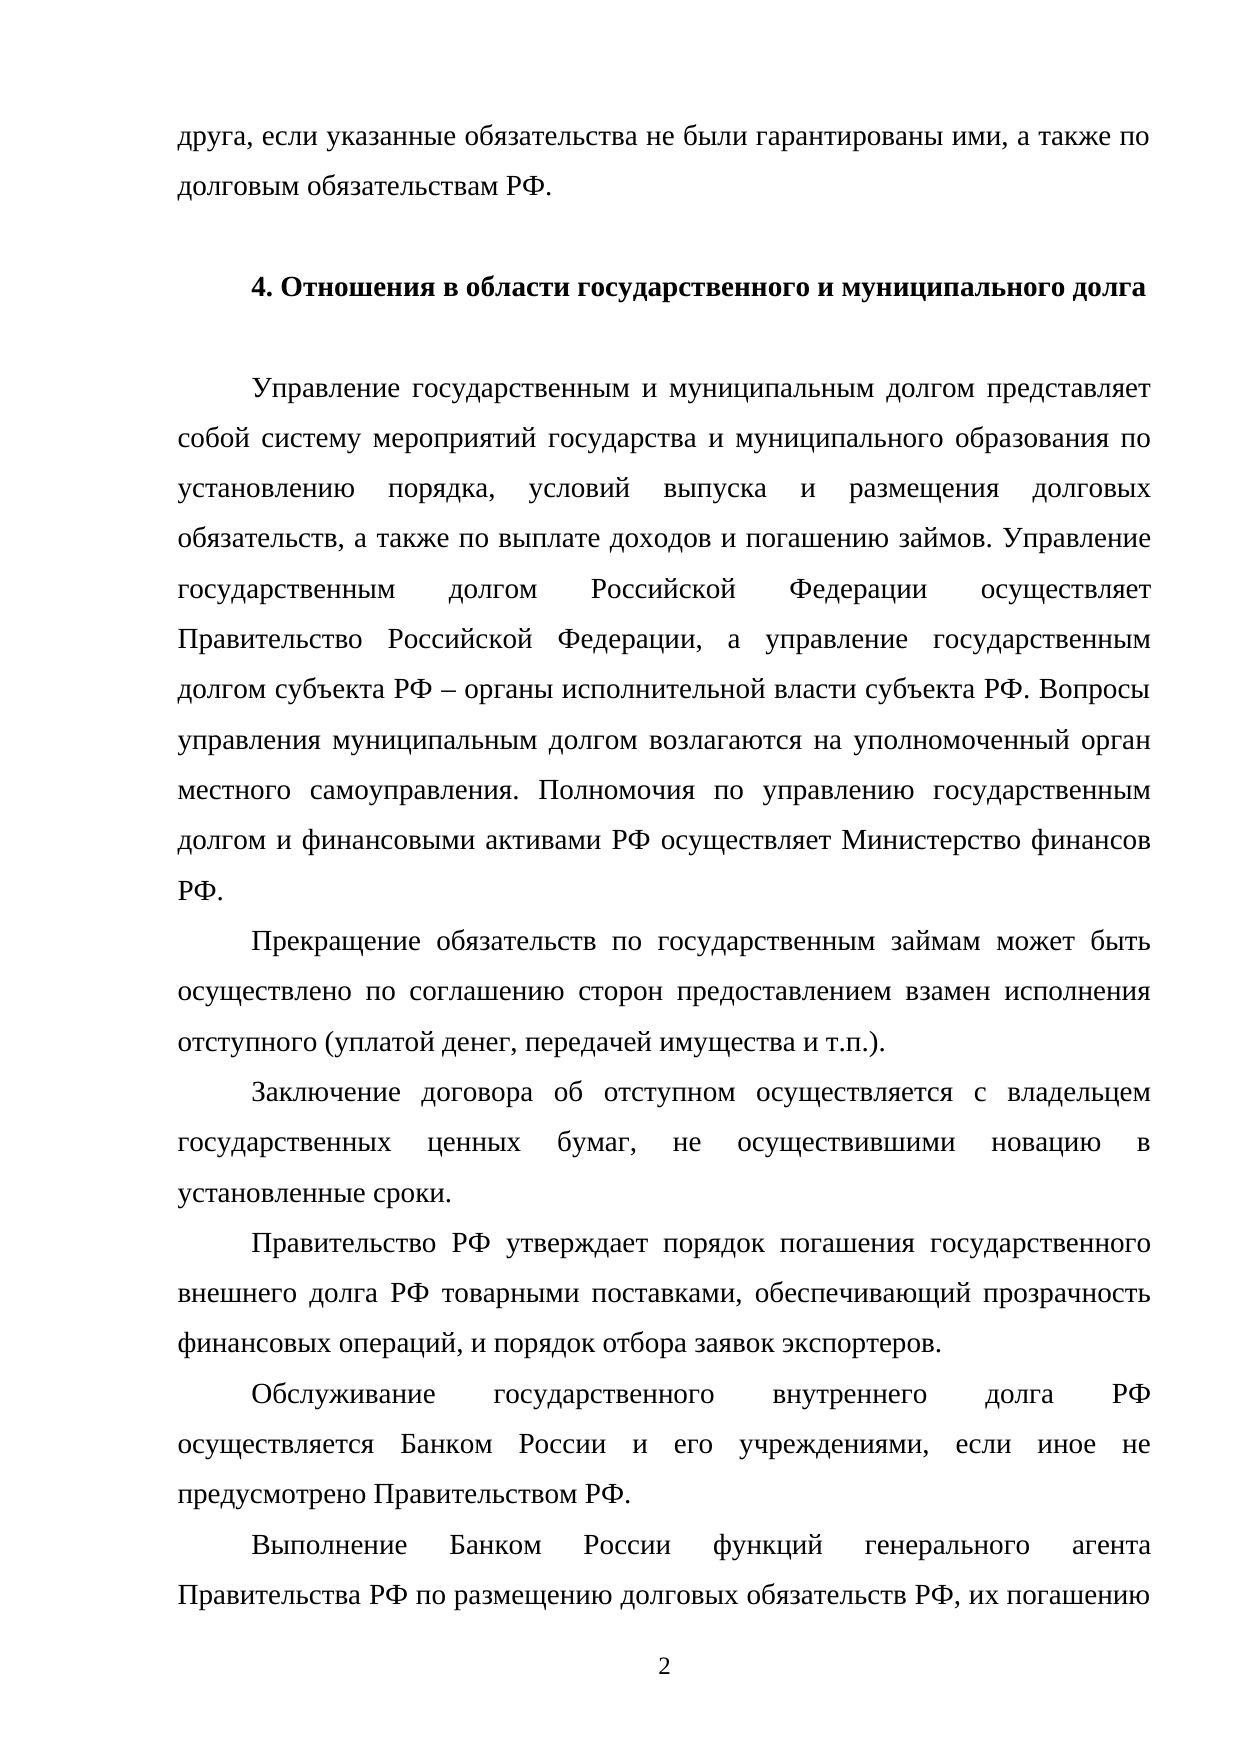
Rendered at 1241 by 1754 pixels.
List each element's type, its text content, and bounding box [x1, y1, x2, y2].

text Управление государственным и муниципальным долгом представляет собой систему мероприятий государства и муниципального образования по установлению порядка, условий выпуска и размещения долговых обязательств, а также по выплате доходов и погашению займов. Управление государственным долгом Российской Федерации осуществляет Правительство Российской Федерации, а управление государственным долгом субъекта РФ – органы исполнительной власти субъекта РФ. Вопросы управления муниципальным долгом возлагаются на уполномоченный орган местного самоуправления. Полномочия по управлению государственным долгом и финансовыми активами РФ осуществляет Министерство финансов РФ. [177, 370, 1152, 906]
text Обслуживание государственного внутреннего долга РФ осуществляется Банком России и его учреждениями, если иное не предусмотрено Правительством РФ. [177, 1376, 1152, 1510]
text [177, 118, 1152, 202]
text Прекращение обязательств по государственным займам может быть осуществлено по соглашению сторон предоставлением взамен исполнения отступного (уплатой денег, передачей имущества и т.п.). [177, 923, 1152, 1057]
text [177, 1527, 1152, 1611]
text Правительство РФ утверждает порядок погашения государственного внешнего долга РФ товарными поставками, обеспечивающий прозрачность финансовых операций, и порядок отбора заявок экспортеров. [177, 1225, 1152, 1359]
text Заключение договора об отступном осуществляется с владельцем государственных ценных бумаг, не осуществившими новацию в установленные сроки. [177, 1074, 1152, 1208]
text 4. Отношения в области государственного и муниципального долга [177, 269, 1152, 303]
